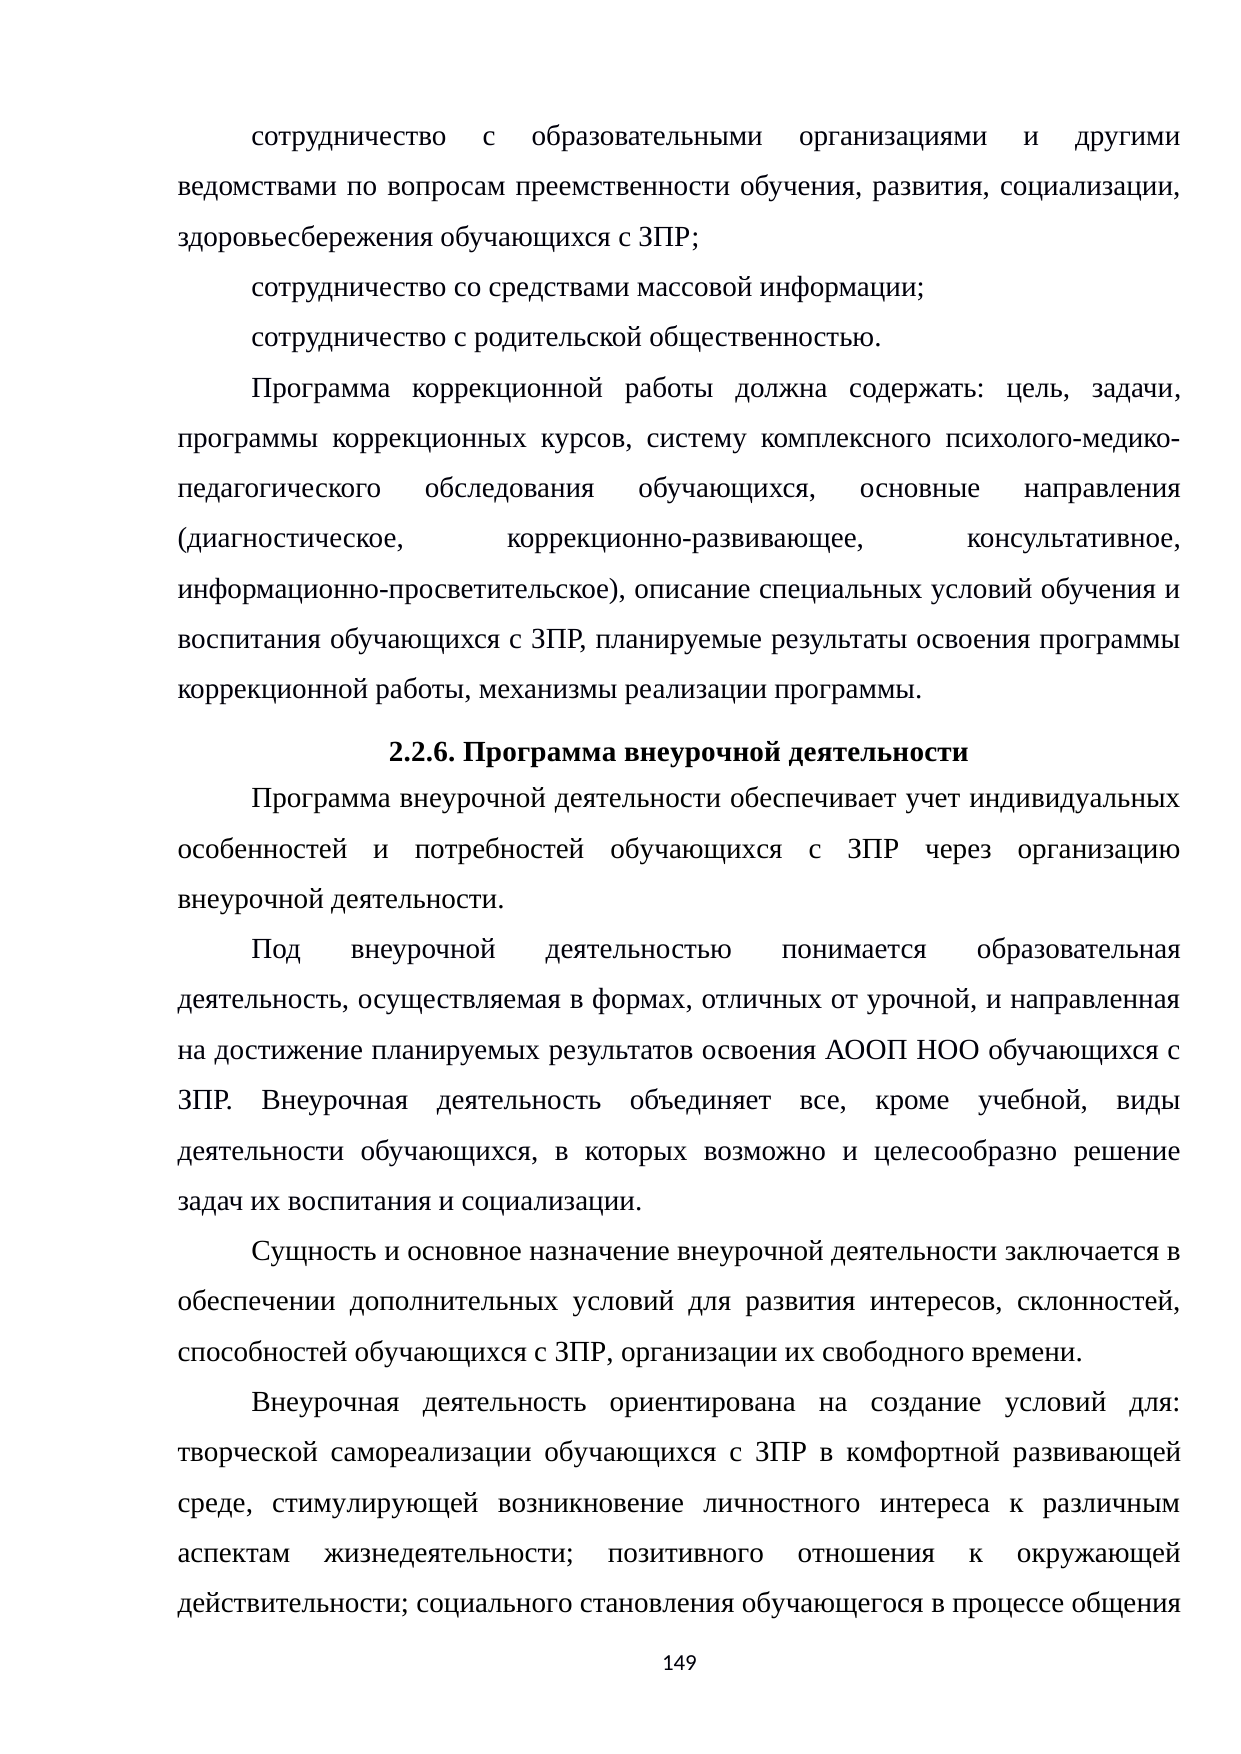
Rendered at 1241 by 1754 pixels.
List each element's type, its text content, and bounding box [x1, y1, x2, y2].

text Программа коррекционной работы должна содержать: цель, задачи, программы коррекционных курсов, систему комплексного психолого-медико-педагогического обследования обучающихся, основные направления (диагностическое, коррекционно-развивающее, консультативное, информационно-просветительское), описание специальных условий обучения и воспитания обучающихся с ЗПР, планируемые результаты освоения программы коррекционной работы, механизмы реализации программы. [177, 370, 1181, 705]
text Под внеурочной деятельностью понимается образовательная деятельность, осуществляемая в формах, отличных от урочной, и направленная на достижение планируемых результатов освоения АООП НОО обучающихся с ЗПР. Внеурочная деятельность объединяет все, кроме учебной, виды деятельности обучающихся, в которых возможно и целесообразно решение задач их воспитания и социализации. [177, 931, 1181, 1216]
text сотрудничество со средствами массовой информации; [177, 269, 1181, 303]
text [177, 1384, 1181, 1619]
text 2.2.6. Программа внеурочной деятельности [177, 734, 1181, 768]
text Программа внеурочной деятельности обеспечивает учет индивидуальных особенностей и потребностей обучающихся с ЗПР через организацию внеурочной деятельности. [177, 780, 1181, 914]
text сотрудничество с образовательными организациями и другими ведомствами по вопросам преемственности обучения, развития, социализации, здоровьесбережения обучающихся с ЗПР; [177, 118, 1181, 252]
text сотрудничество с родительской общественностью. [177, 319, 1181, 353]
text Сущность и основное назначение внеурочной деятельности заключается в обеспечении дополнительных условий для развития интересов, склонностей, способностей обучающихся с ЗПР, организации их свободного времени. [177, 1233, 1181, 1367]
